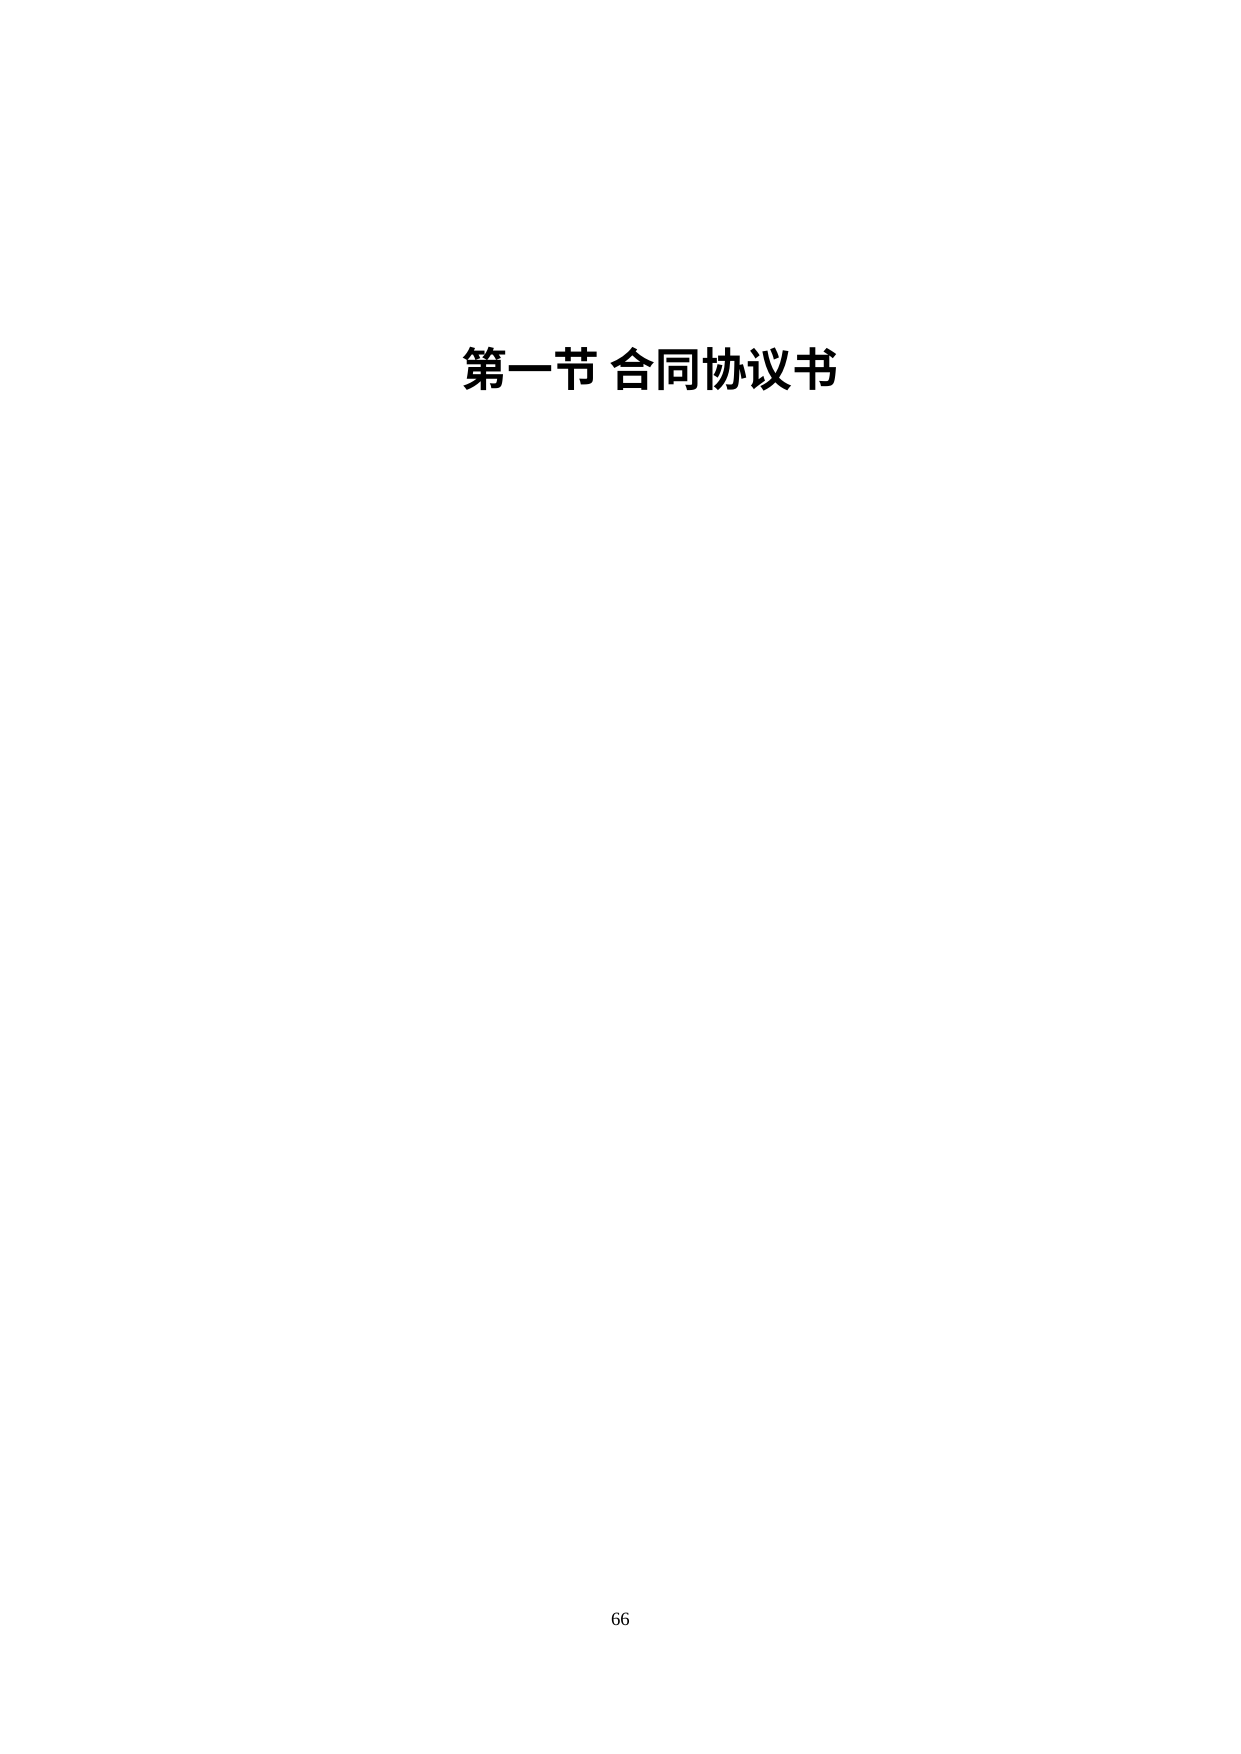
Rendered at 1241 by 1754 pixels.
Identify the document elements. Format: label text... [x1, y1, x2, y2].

text 第一节 合同协议书 [246, 333, 1053, 399]
